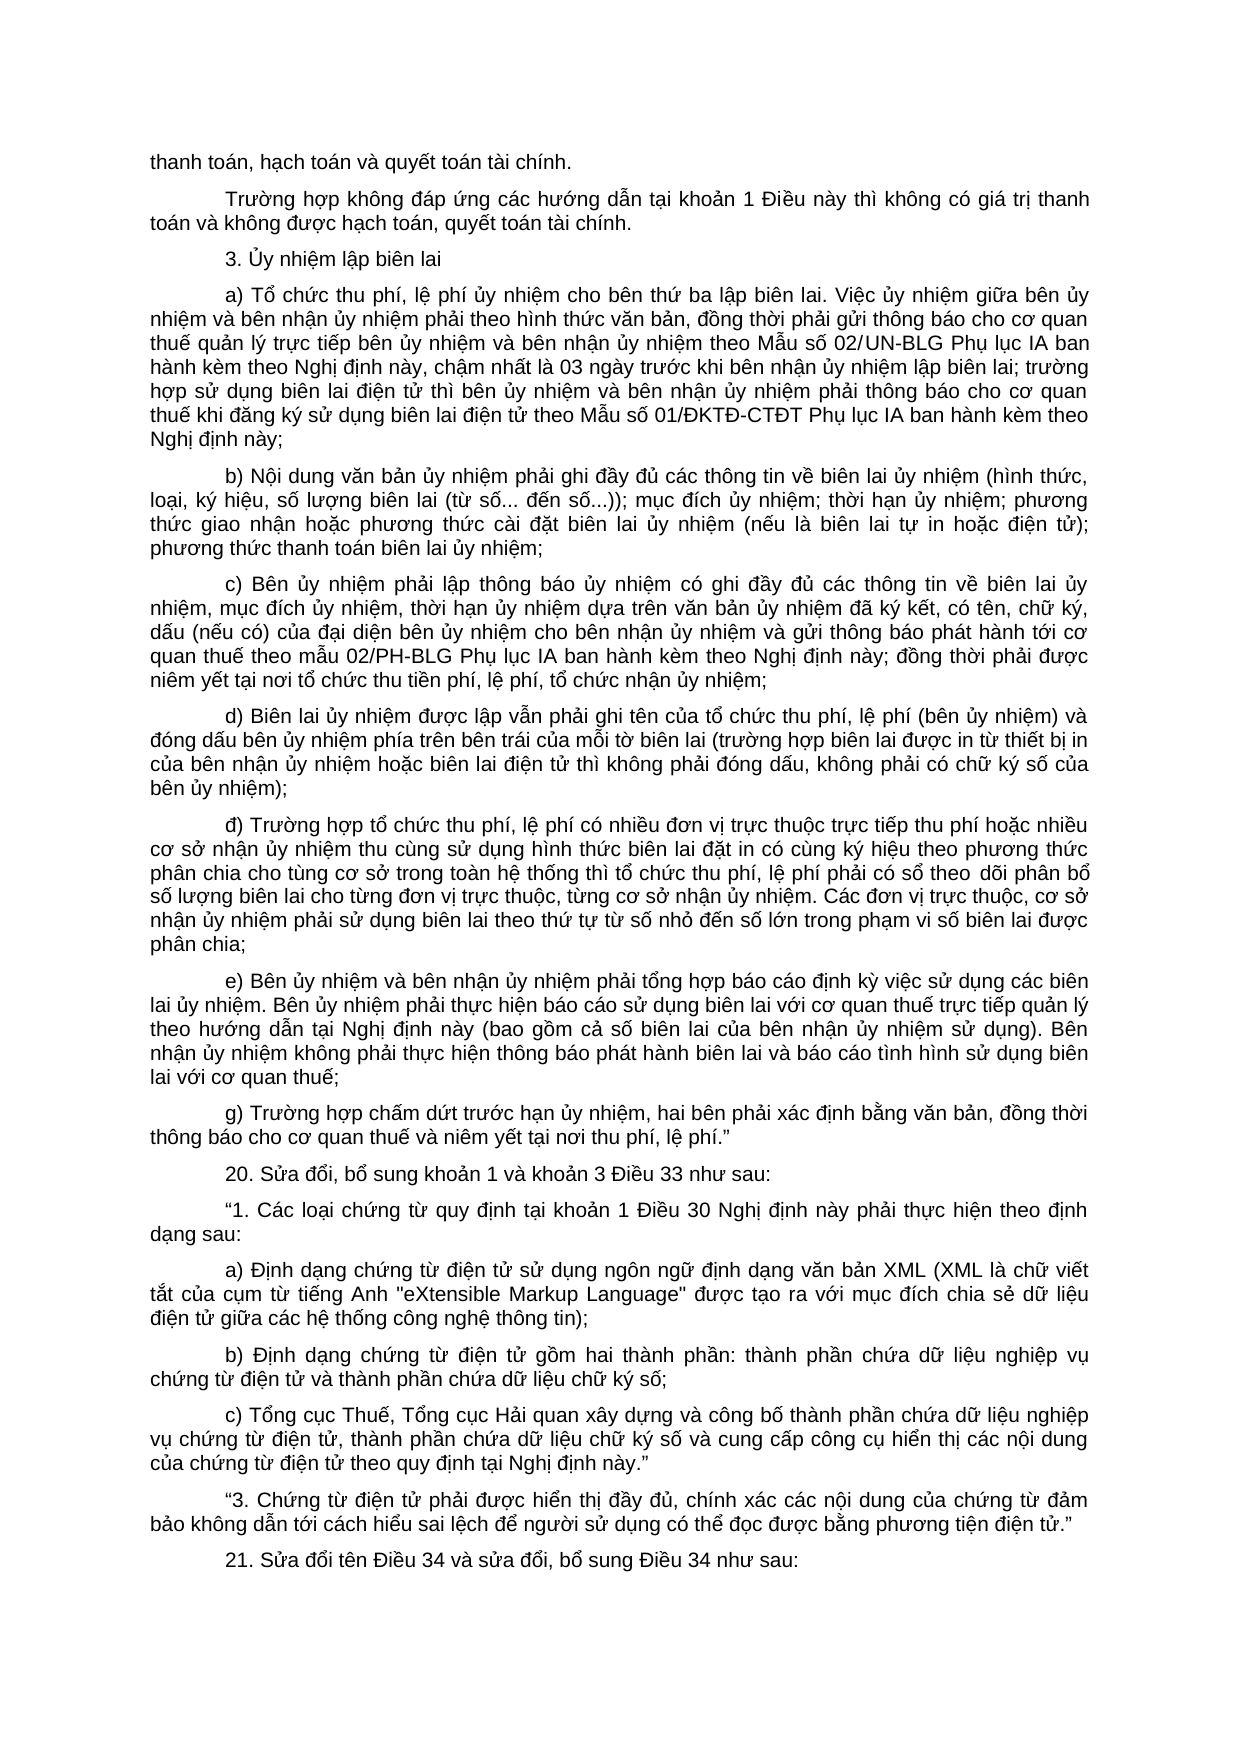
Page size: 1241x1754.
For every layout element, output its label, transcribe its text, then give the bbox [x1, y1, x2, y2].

text b) Định dạng chứng từ điện tử gồm hai thành phần: thành phần chứa dữ liệu nghiệp vụ chứng từ điện tử và thành phần chứa dữ liệu chữ ký số; [150, 1343, 1090, 1391]
text g) Trường hợp chấm dứt trước hạn ủy nhiệm, hai bên phải xác định bằng văn bản, đồng thời thông báo cho cơ quan thuế và niêm yết tại nơi thu phí, lệ phí.” [150, 1101, 1090, 1149]
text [150, 150, 1090, 174]
text a) Tổ chức thu phí, lệ phí ủy nhiệm cho bên thứ ba lập biên lai. Việc ủy nhiệm giữa bên ủy nhiệm và bên nhận ủy nhiệm phải theo hình thức văn bản, đồng thời phải gửi thông báo cho cơ quan thuế quản lý trực tiếp bên ủy nhiệm và bên nhận ủy nhiệm theo Mẫu số 02/UN-BLG Phụ lục IA ban hành kèm theo Nghị định này, chậm nhất là 03 ngày trước khi bên nhận ủy nhiệm lập biên lai; trường hợp sử dụng biên lai điện tử thì bên ủy nhiệm và bên nhận ủy nhiệm phải thông báo cho cơ quan thuế khi đăng ký sử dụng biên lai điện tử theo Mẫu số 01/ĐKTĐ-CTĐT Phụ lục IA ban hành kèm theo Nghị định này; [150, 283, 1090, 451]
text đ) Trường hợp tổ chức thu phí, lệ phí có nhiều đơn vị trực thuộc trực tiếp thu phí hoặc nhiều cơ sở nhận ủy nhiệm thu cùng sử dụng hình thức biên lai đặt in có cùng ký hiệu theo phương thức phân chia cho tùng cơ sở trong toàn hệ thống thì tổ chức thu phí, lệ phí phải có sổ theo dõi phân bổ số lượng biên lai cho từng đơn vị trực thuộc, từng cơ sở nhận ủy nhiệm. Các đơn vị trực thuộc, cơ sở nhận ủy nhiệm phải sử dụng biên lai theo thứ tự từ số nhỏ đến số lớn trong phạm vi số biên lai được phân chia; [150, 812, 1090, 956]
text 21. Sửa đổi tên Điều 34 và sửa đổi, bổ sung Điều 34 như sau: [150, 1548, 1090, 1572]
text c) Tổng cục Thuế, Tổng cục Hải quan xây dựng và công bố thành phần chứa dữ liệu nghiệp vụ chứng từ điện tử, thành phần chứa dữ liệu chữ ký số và cung cấp công cụ hiển thị các nội dung của chứng từ điện tử theo quy định tại Nghị định này.” [150, 1403, 1090, 1475]
text Trường hợp không đáp ứng các hướng dẫn tại khoản 1 Điều này thì không có giá trị thanh toán và không được hạch toán, quyết toán tài chính. [150, 186, 1090, 234]
text 3. Ủy nhiệm lập biên lai [150, 247, 1090, 271]
text b) Nội dung văn bản ủy nhiệm phải ghi đầy đủ các thông tin về biên lai ủy nhiệm (hình thức, loại, ký hiệu, số lượng biên lai (từ số... đến số...)); mục đích ủy nhiệm; thời hạn ủy nhiệm; phương thức giao nhận hoặc phương thức cài đặt biên lai ủy nhiệm (nếu là biên lai tự in hoặc điện tử); phương thức thanh toán biên lai ủy nhiệm; [150, 463, 1090, 559]
text a) Định dạng chứng từ điện tử sử dụng ngôn ngữ định dạng văn bản XML (XML là chữ viết tắt của cụm từ tiếng Anh "eXtensible Markup Language" được tạo ra với mục đích chia sẻ dữ liệu điện tử giữa các hệ thống công nghệ thông tin); [150, 1258, 1090, 1330]
text c) Bên ủy nhiệm phải lập thông báo ủy nhiệm có ghi đầy đủ các thông tin về biên lai ủy nhiệm, mục đích ủy nhiệm, thời hạn ủy nhiệm dựa trên văn bản ủy nhiệm đã ký kết, có tên, chữ ký, dấu (nếu có) của đại diện bên ủy nhiệm cho bên nhận ủy nhiệm và gửi thông báo phát hành tới cơ quan thuế theo mẫu 02/PH-BLG Phụ lục IA ban hành kèm theo Nghị định này; đồng thời phải được niêm yết tại nơi tổ chức thu tiền phí, lệ phí, tổ chức nhận ủy nhiệm; [150, 572, 1090, 692]
text e) Bên ủy nhiệm và bên nhận ủy nhiệm phải tổng hợp báo cáo định kỳ việc sử dụng các biên lai ủy nhiệm. Bên ủy nhiệm phải thực hiện báo cáo sử dụng biên lai với cơ quan thuế trực tiếp quản lý theo hướng dẫn tại Nghị định này (bao gồm cả số biên lai của bên nhận ủy nhiệm sử dụng). Bên nhận ủy nhiệm không phải thực hiện thông báo phát hành biên lai và báo cáo tình hình sử dụng biên lai với cơ quan thuế; [150, 969, 1090, 1088]
text “3. Chứng từ điện tử phải được hiển thị đầy đủ, chính xác các nội dung của chứng từ đảm bảo không dẫn tới cách hiểu sai lệch để người sử dụng có thể đọc được bằng phương tiện điện tử.” [150, 1487, 1090, 1535]
text 20. Sửa đổi, bổ sung khoản 1 và khoản 3 Điều 33 như sau: [150, 1161, 1090, 1185]
text “1. Các loại chứng từ quy định tại khoản 1 Điều 30 Nghị định này phải thực hiện theo định dạng sau: [150, 1198, 1090, 1246]
text d) Biên lai ủy nhiệm được lập vẫn phải ghi tên của tổ chức thu phí, lệ phí (bên ủy nhiệm) và đóng dấu bên ủy nhiệm phía trên bên trái của mỗi tờ biên lai (trường hợp biên lai được in từ thiết bị in của bên nhận ủy nhiệm hoặc biên lai điện tử thì không phải đóng dấu, không phải có chữ ký số của bên ủy nhiệm); [150, 704, 1090, 800]
